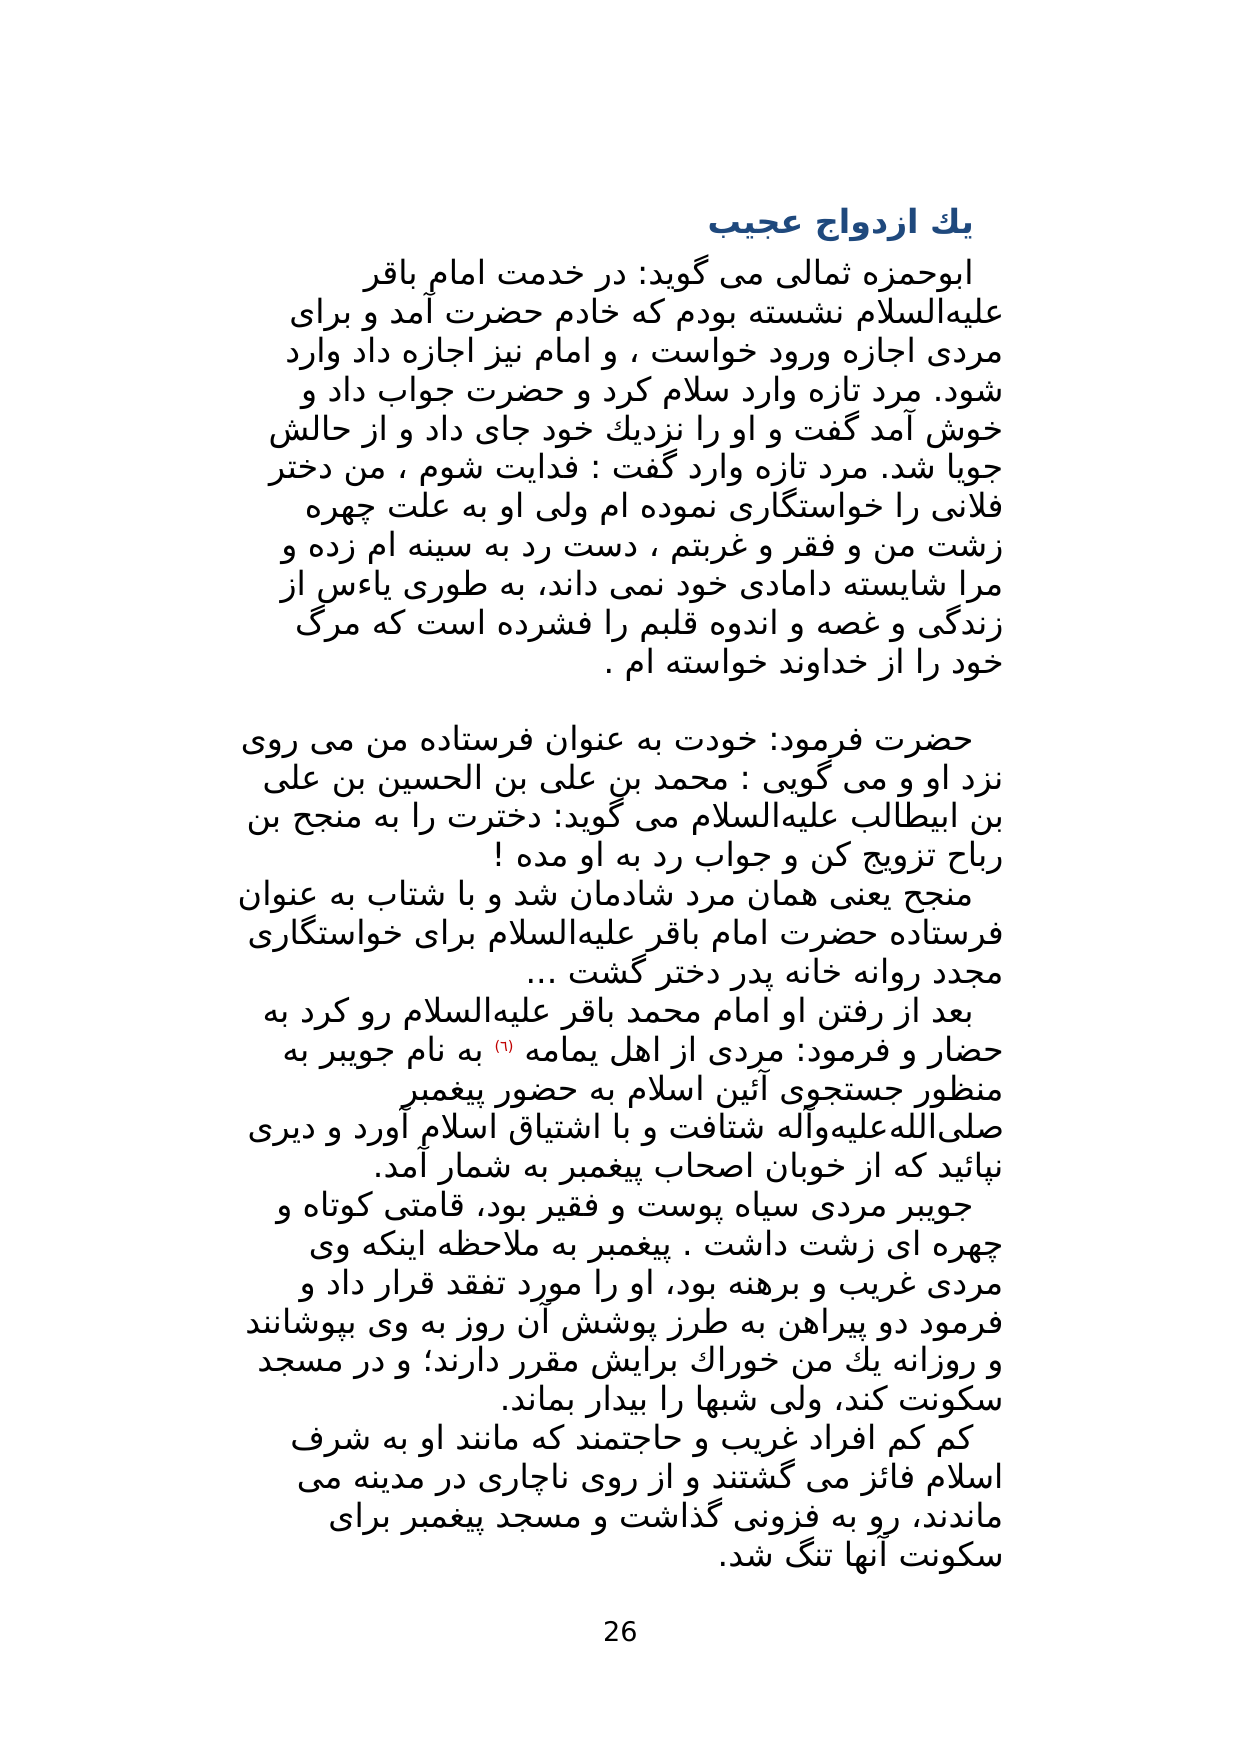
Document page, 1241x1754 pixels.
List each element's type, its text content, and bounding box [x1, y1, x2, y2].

text حضرت فرمود: خودت به عنوان فرستاده من مى روى نزد او و مى گويى : محمد بن على بن الحسين بن على بن ابيطالب عليه‌السلام مى گويد: دخترت را به منجح بن رباح تزويج كن و جواب رد به او مده ! [236, 719, 1004, 875]
text منجح يعنى همان مرد شادمان شد و با شتاب به عنوان فرستاده حضرت امام باقر عليه‌السلام براى خواستگارى مجدد روانه خانه پدر دختر گشت ... [236, 875, 1004, 991]
text بعد از رفتن او امام محمد باقر عليه‌السلام رو كرد به حضار و فرمود: مردى از اهل يمامه (٦) به نام جويبر به منظور جستجوى آئين اسلام به حضور پيغمبر صلى‌الله‌عليه‌وآله شتافت و با اشتياق اسلام آورد و ديرى نپائيد كه از خوبان اصحاب پيغمبر به شمار آمد. [236, 991, 1004, 1186]
text كم كم افراد غريب و حاجتمند كه مانند او به شرف اسلام فائز مى گشتند و از روى ناچارى در مدينه مى ماندند، رو به فزونى گذاشت و مسجد پيغمبر براى سكونت آنها تنگ شد. [236, 1419, 1004, 1574]
subtitle يك ازدواج عجيب [236, 202, 1004, 241]
text جويبر مردى سياه پوست و فقير بود، قامتى كوتاه و چهره اى زشت داشت . پيغمبر به ملاحظه اينكه وى مردى غريب و برهنه بود، او را مورد تفقد قرار داد و فرمود دو پيراهن به طرز پوشش آن روز به وى بپوشانند و روزانه يك من خوراك برايش مقرر دارند؛ و در مسجد سكونت كند، ولى شبها را بيدار بماند. [236, 1186, 1004, 1419]
text ابوحمزه ثمالى مى گويد: در خدمت امام باقر عليه‌السلام نشسته بودم كه خادم حضرت آمد و براى مردى اجازه ورود خواست ، و امام نيز اجازه داد وارد شود. مرد تازه وارد سلام كرد و حضرت جواب داد و خوش آمد گفت و او را نزديك خود جاى داد و از حالش جويا شد. مرد تازه وارد گفت : فدايت شوم ، من دختر فلانى را خواستگارى نموده ام ولى او به علت چهره زشت من و فقر و غربتم ، دست رد به سينه ام زده و مرا شايسته دامادى خود نمى داند، به طورى ياءس از زندگى و غصه و اندوه قلبم را فشرده است كه مرگ خود را از خداوند خواسته ام . [236, 253, 1004, 719]
